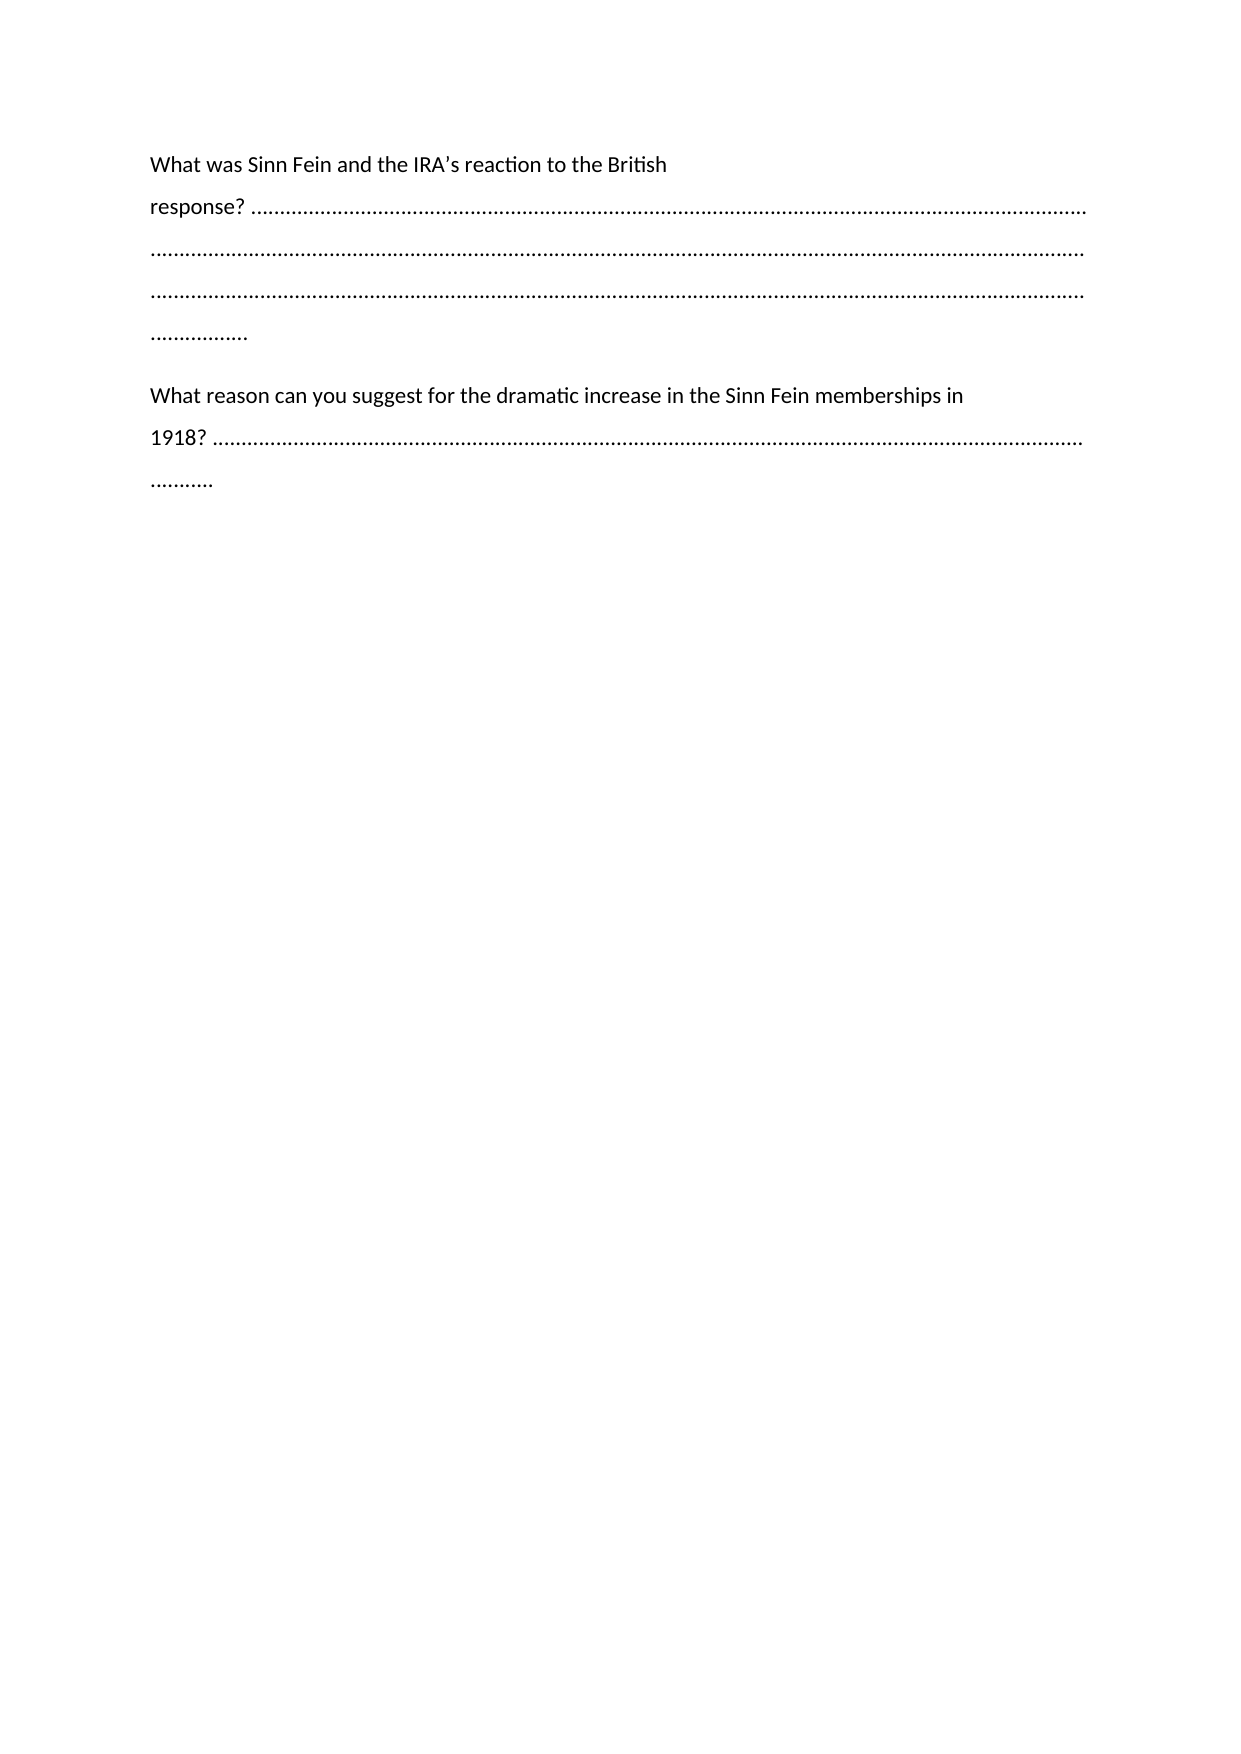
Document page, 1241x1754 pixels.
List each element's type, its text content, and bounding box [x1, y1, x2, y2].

text What reason can you suggest for the dramatic increase in the Sinn Fein memberships in 1918? .................................................................................................................................................................. [150, 381, 1090, 493]
text What was Sinn Fein and the IRA’s reaction to the British response? ...................................................................................................................................................................................................................................................................................................................................................................................................................................................................................................... [150, 150, 1090, 346]
